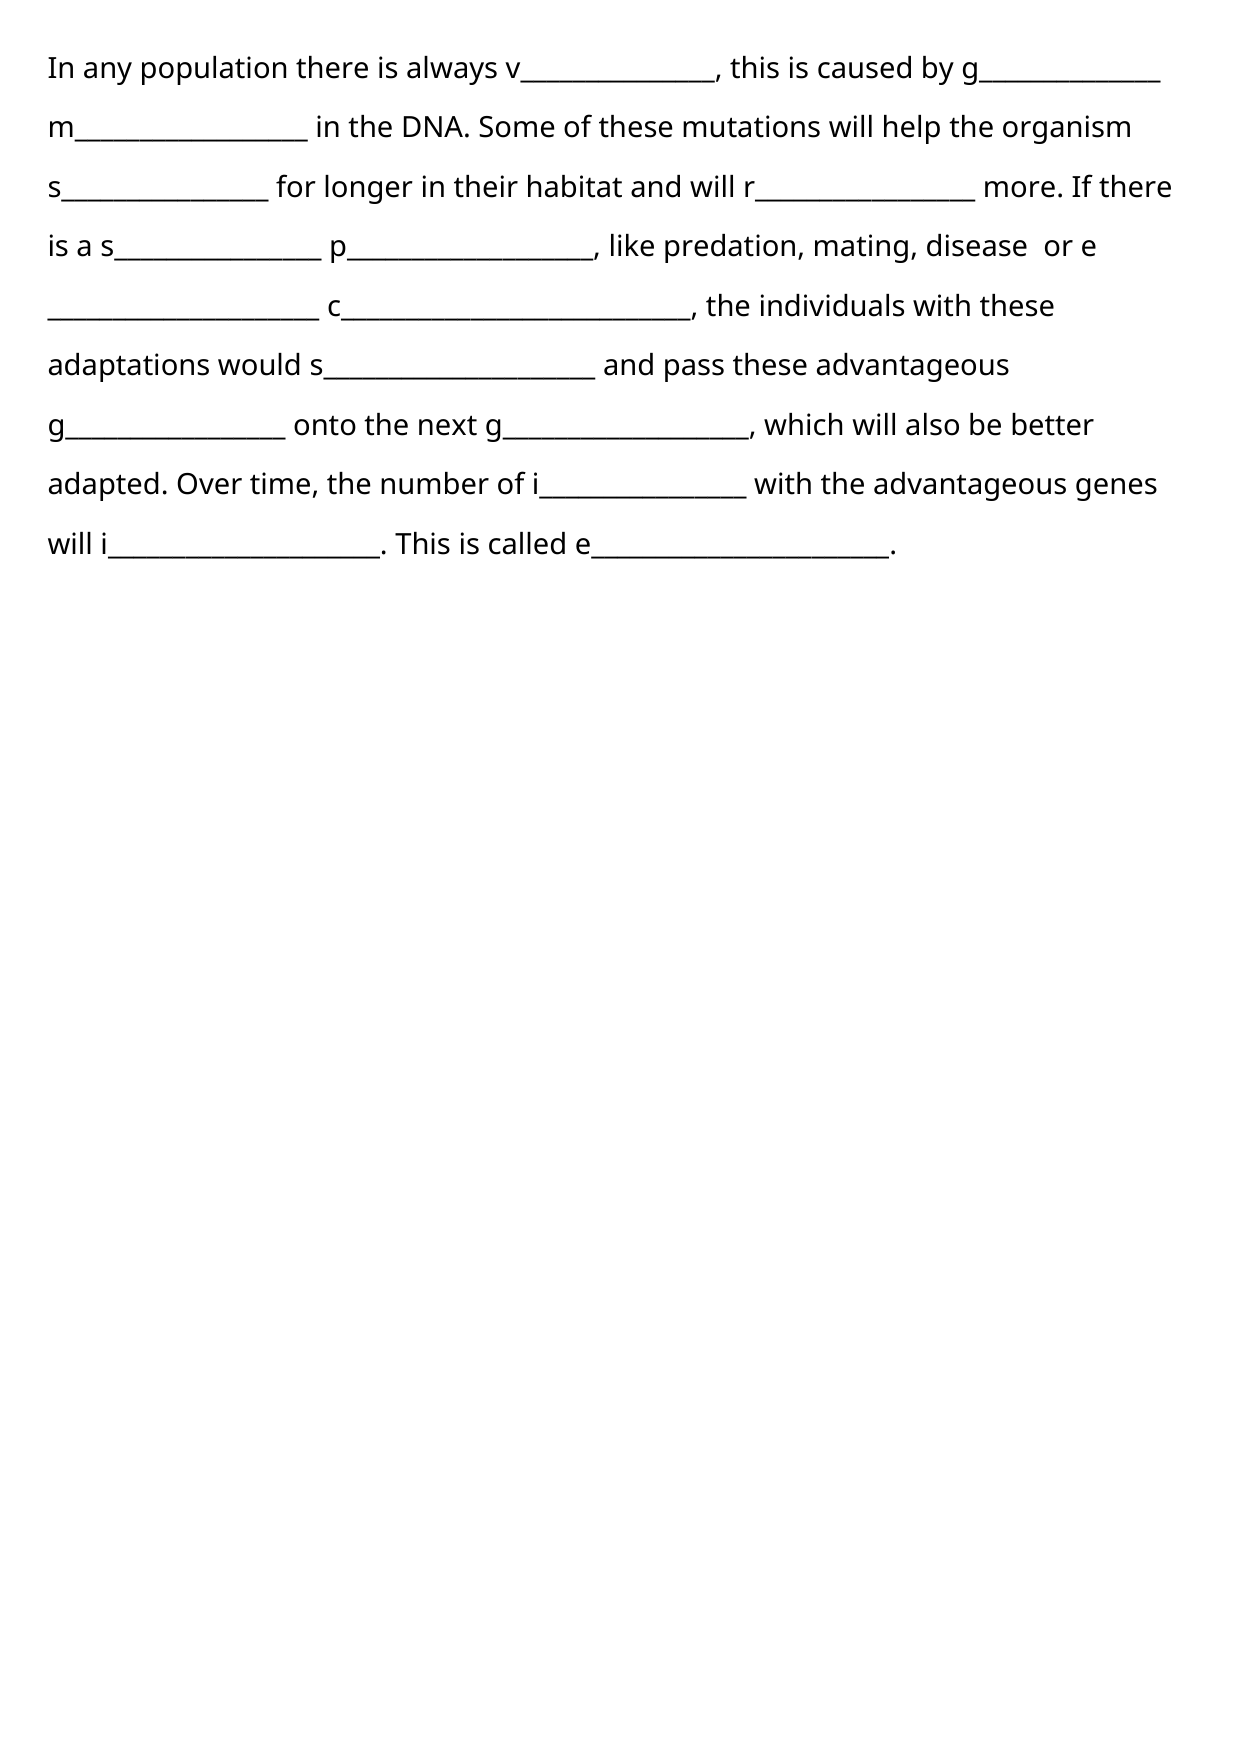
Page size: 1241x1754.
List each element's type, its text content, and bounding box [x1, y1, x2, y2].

text In any population there is always v_______________, this is caused by g______________ m__________________ in the DNA. Some of these mutations will help the organism s________________ for longer in their habitat and will r_________________ more. If there is a s________________ p___________________, like predation, mating, disease or e _____________________ c___________________________, the individuals with these adaptations would s_____________________ and pass these advantageous g_________________ onto the next g___________________, which will also be better adapted. Over time, the number of i________________ with the advantageous genes will i_____________________. This is called e_______________________. [47, 47, 1193, 563]
